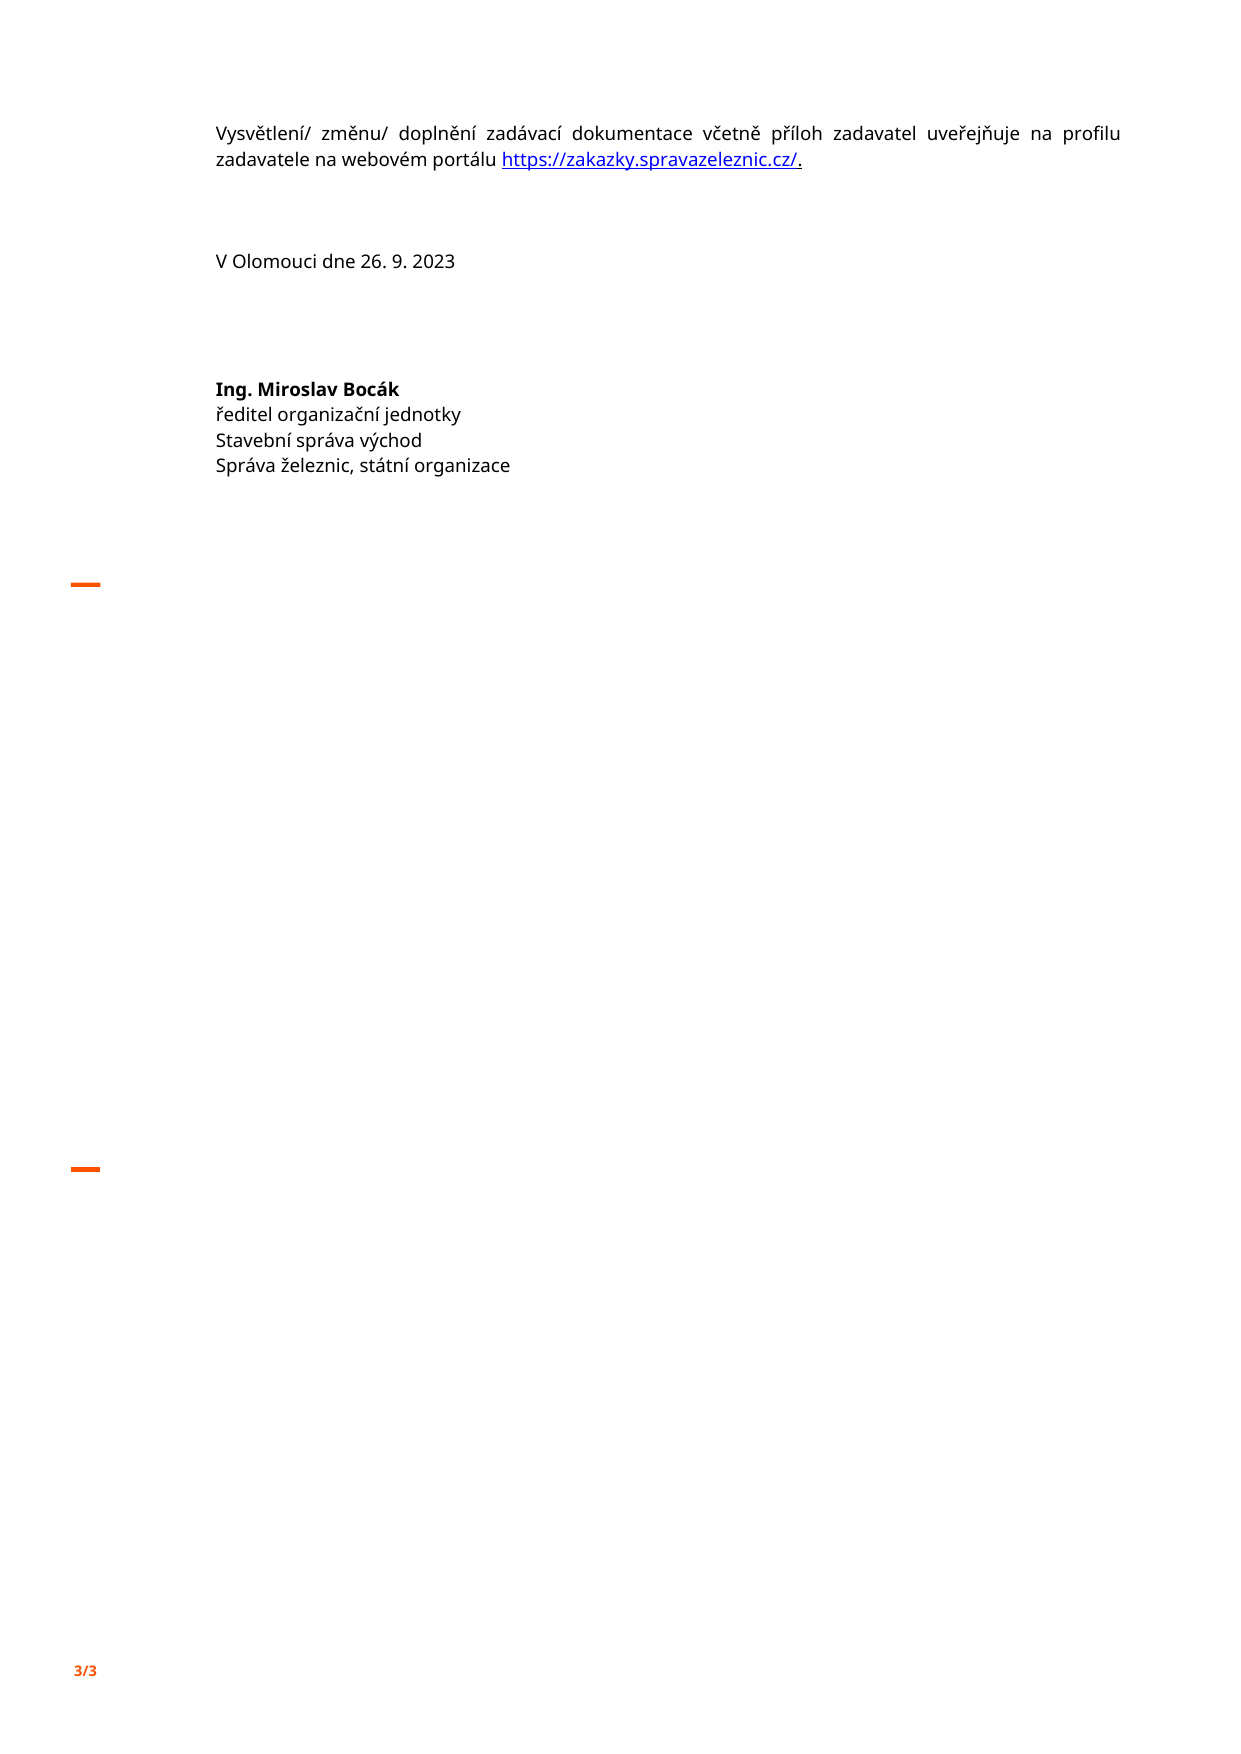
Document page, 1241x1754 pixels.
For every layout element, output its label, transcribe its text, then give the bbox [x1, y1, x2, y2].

text Správa železnic, státní organizace [216, 452, 1122, 478]
text Stavební správa východ [216, 427, 1122, 452]
text Ing. Miroslav Bocák [216, 376, 1122, 401]
text ředitel organizační jednotky [216, 401, 1122, 427]
text V Olomouci dne 26. 9. 2023 [216, 248, 1122, 274]
text Vysvětlení/ změnu/ doplnění zadávací dokumentace včetně příloh zadavatel uveřejňuje na profilu zadavatele na webovém portálu https://zakazky.spravazeleznic.cz/. [216, 121, 1122, 172]
